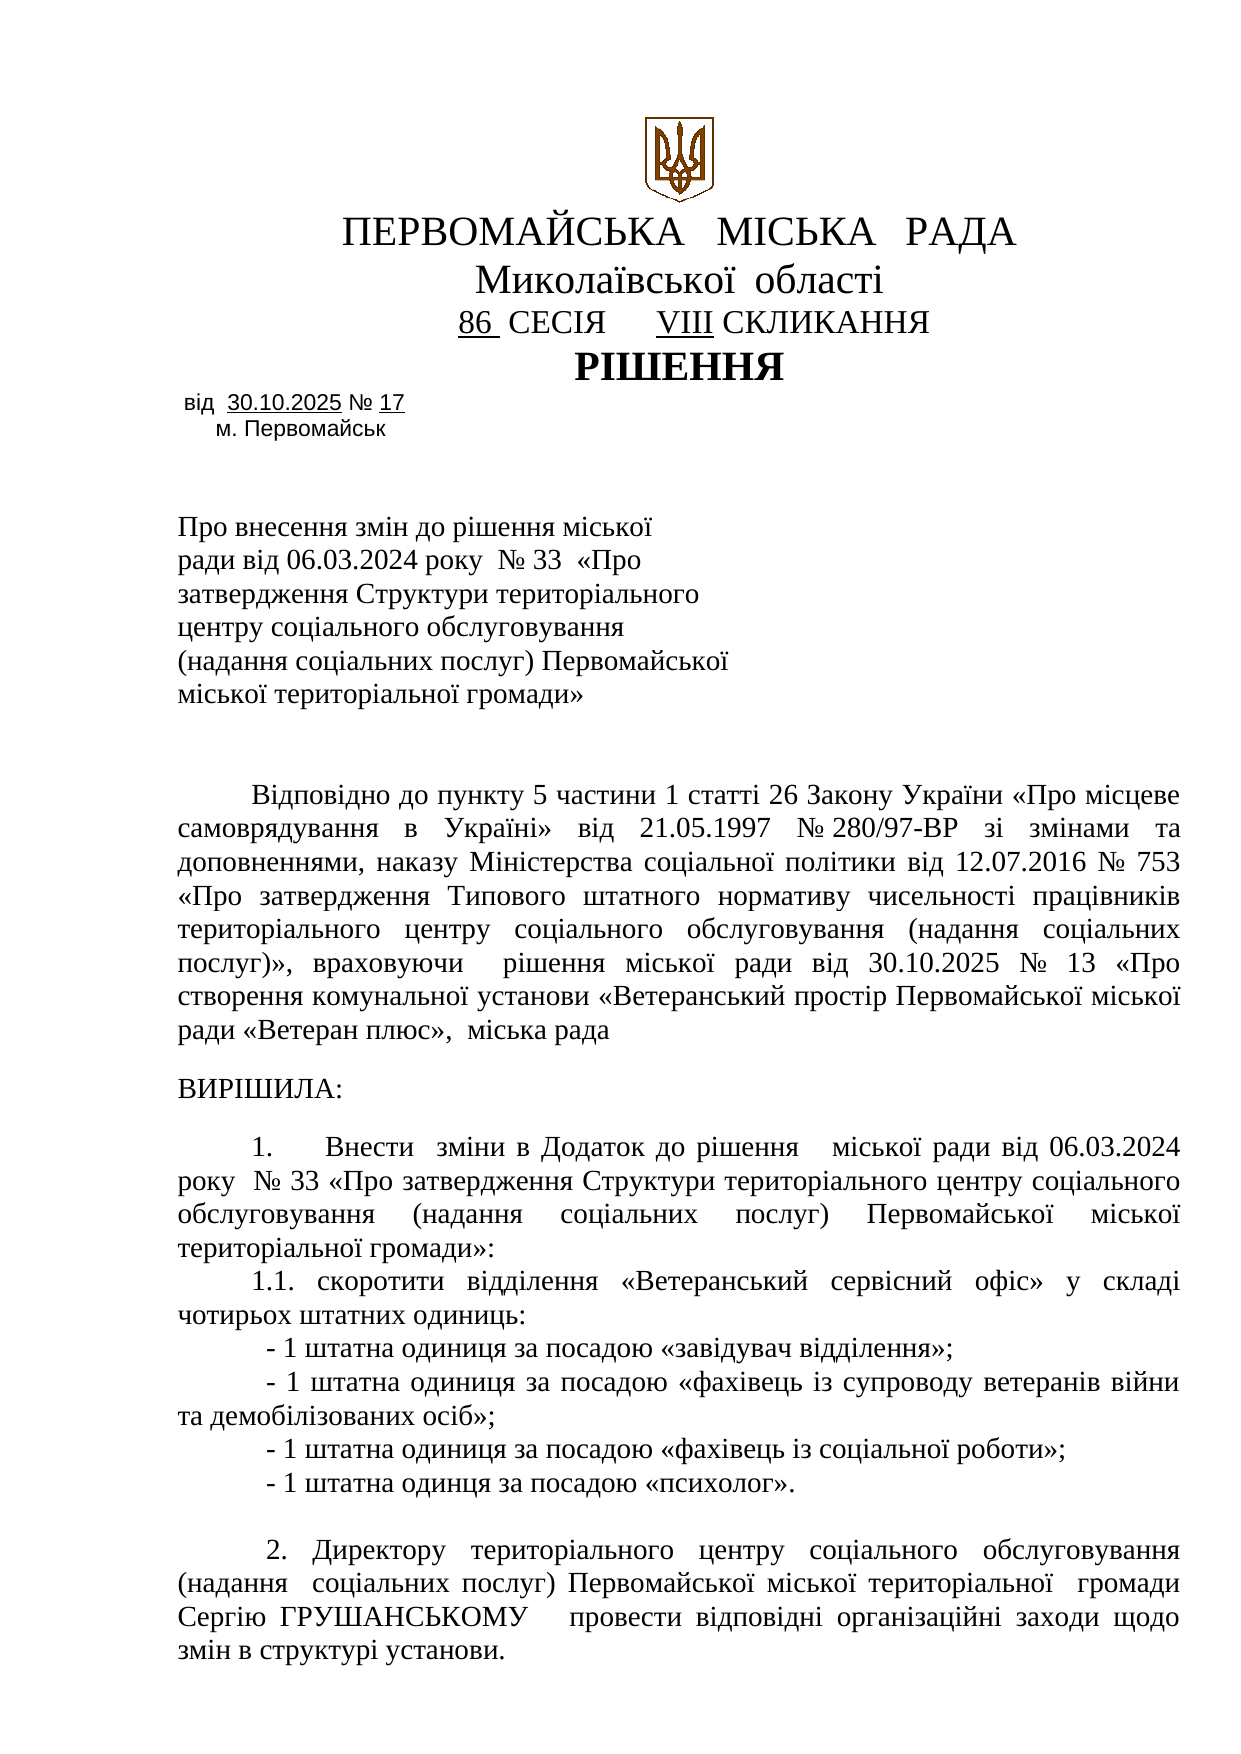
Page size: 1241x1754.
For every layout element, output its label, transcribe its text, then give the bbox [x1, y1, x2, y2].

text ПЕРВОМАЙСЬКА МІСЬКА РАДА [177, 207, 1181, 255]
text центру соціального обслуговування [177, 609, 1181, 643]
list Внести зміни в Додаток до рішення міської ради від 06.03.2024 року № 33 «Про затвердження Структури територіального центру соціального обслуговування (надання соціальних послуг) Первомайської міської територіальної громади»: [177, 1129, 1181, 1263]
list 1.1. скоротити відділення «Ветеранський сервісний офіс» у складі чотирьох штатних одиниць: [177, 1263, 1181, 1331]
list - 1 штатна одиниця за посадою «фахівець із супроводу ветеранів війни та демобілізованих осіб»; [177, 1364, 1181, 1431]
list - 1 штатна одиниця за посадою «завідувач відділення»; [266, 1331, 1181, 1364]
text затвердження Структури територіального [177, 576, 1181, 609]
text ВИРІШИЛА: [177, 1072, 1181, 1105]
text Про внесення змін до рішення міської [177, 509, 1181, 542]
text (надання соціальних послуг) Первомайської [177, 643, 1181, 676]
text ради від 06.03.2024 року № 33 «Про [177, 542, 1181, 576]
text Відповідно до пункту 5 частини 1 статті 26 Закону України «Про місцеве самоврядування в Україні» від 21.05.1997 № 280/97-ВР зі змінами та доповненнями, наказу Міністерства соціальної політики від 12.07.2016 № 753 «Про затвердження Типового штатного нормативу чисельності працівників територіального центру соціального обслуговування (надання соціальних послуг)», враховуючи рішення міської ради від 30.10.2025 № 13 «Про створення комунальної установи «Ветеранський простір Первомайської міської ради «Ветеран плюс», міська рада [177, 777, 1181, 911]
text Миколаївської області [177, 255, 1181, 303]
text РІШЕННЯ [177, 341, 1181, 389]
text м. Первомайськ [177, 415, 1181, 442]
text 86 СЕСІЯ VIII СКЛИКАННЯ [325, 303, 1181, 341]
text від 30.10.2025 № 17 [177, 389, 1181, 415]
list 2. Директору територіального центру соціального обслуговування (надання соціальних послуг) Первомайської міської територіальної громади Сергію ГРУШАНСЬКОМУ провести відповідні організаційні заходи щодо змін в структурі установи. [177, 1532, 1181, 1666]
text Відповідно до пункту 5 частини 1 статті 26 Закону України «Про місцеве самоврядування в Україні» від 21.05.1997 № 280/97-ВР зі змінами та доповненнями, наказу Міністерства соціальної політики від 12.07.2016 № 753 «Про затвердження Типового штатного нормативу чисельності працівників територіального центру соціального обслуговування (надання соціальних послуг)», враховуючи рішення міської ради від 30.10.2025 № 13 «Про створення комунальної установи «Ветеранський простір Первомайської міської ради «Ветеран плюс», міська рада [177, 945, 1181, 1045]
picture [638, 111, 720, 207]
text міської територіальної громади» [177, 676, 1181, 710]
list - 1 штатна одиниця за посадою «фахівець із соціальної роботи»; [266, 1431, 1181, 1465]
list - 1 штатна одинця за посадою «психолог». [266, 1465, 1181, 1498]
